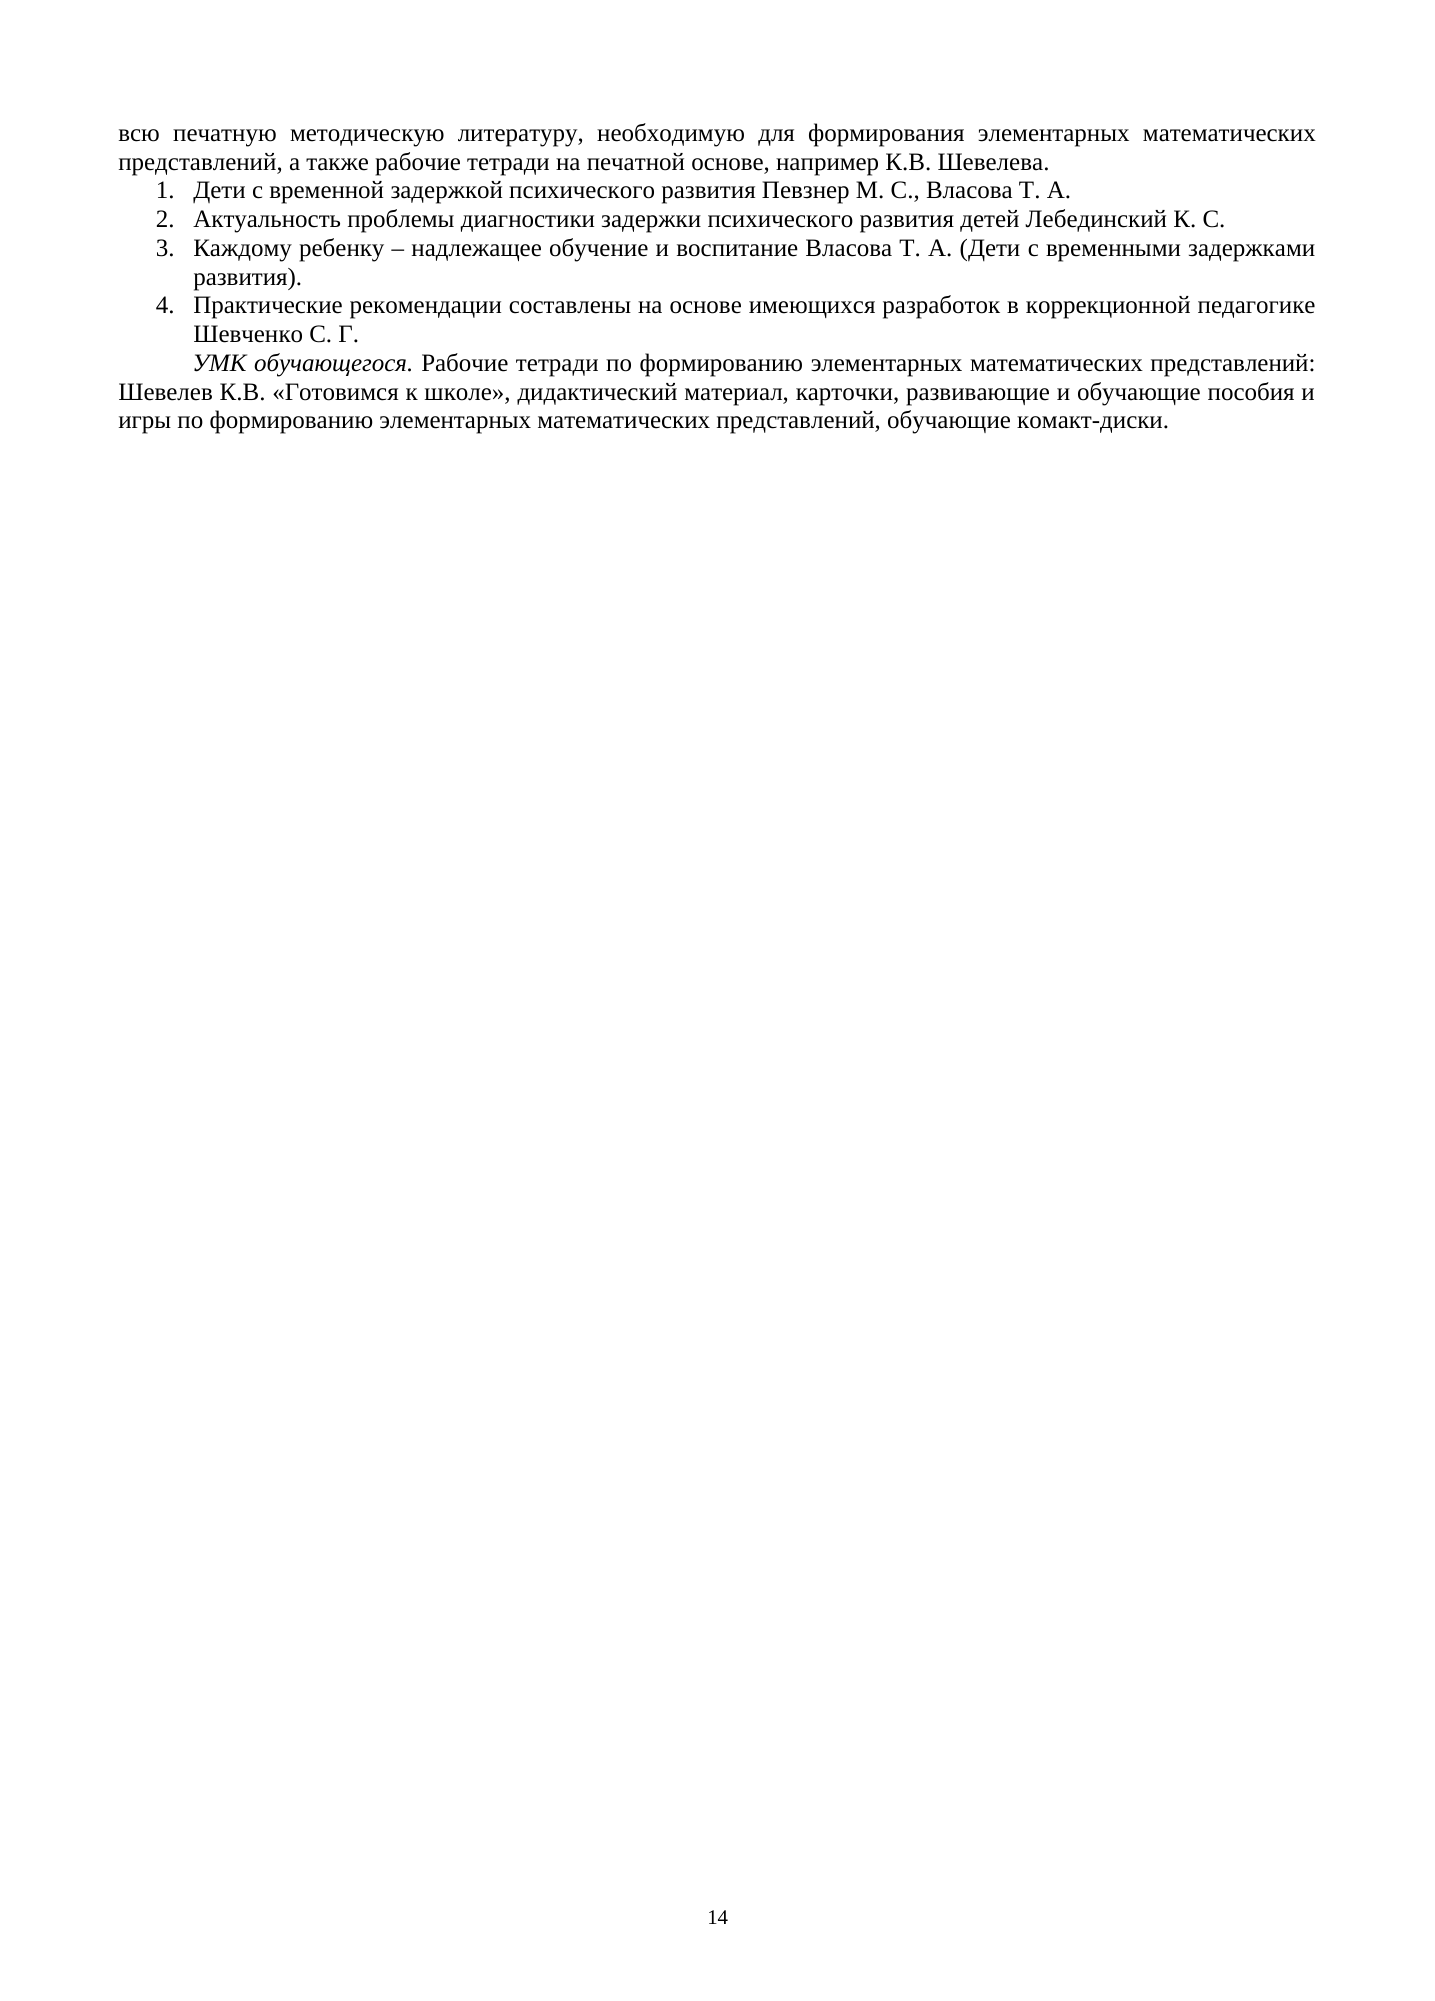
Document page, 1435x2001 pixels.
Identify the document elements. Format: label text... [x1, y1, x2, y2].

list Каждому ребенку – надлежащее обучение и воспитание Власова Т. А. (Дети с временными задержками развития). [156, 233, 1317, 291]
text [118, 118, 1317, 176]
list Практические рекомендации составлены на основе имеющихся разработок в коррекционной педагогике Шевченко С. Г. [156, 291, 1317, 348]
list Актуальность проблемы диагностики задержки психического развития детей Лебединский К. С. [156, 204, 1317, 233]
list Дети с временной задержкой психического развития Певзнер М. С., Власова Т. А. [156, 176, 1317, 204]
text УМК обучающегося. Рабочие тетради по формированию элементарных математических представлений: Шевелев К.В. «Готовимся к школе», дидактический материал, карточки, развивающие и обучающие пособия и игры по формированию элементарных математических представлений, обучающие комакт-диски. [118, 348, 1317, 434]
